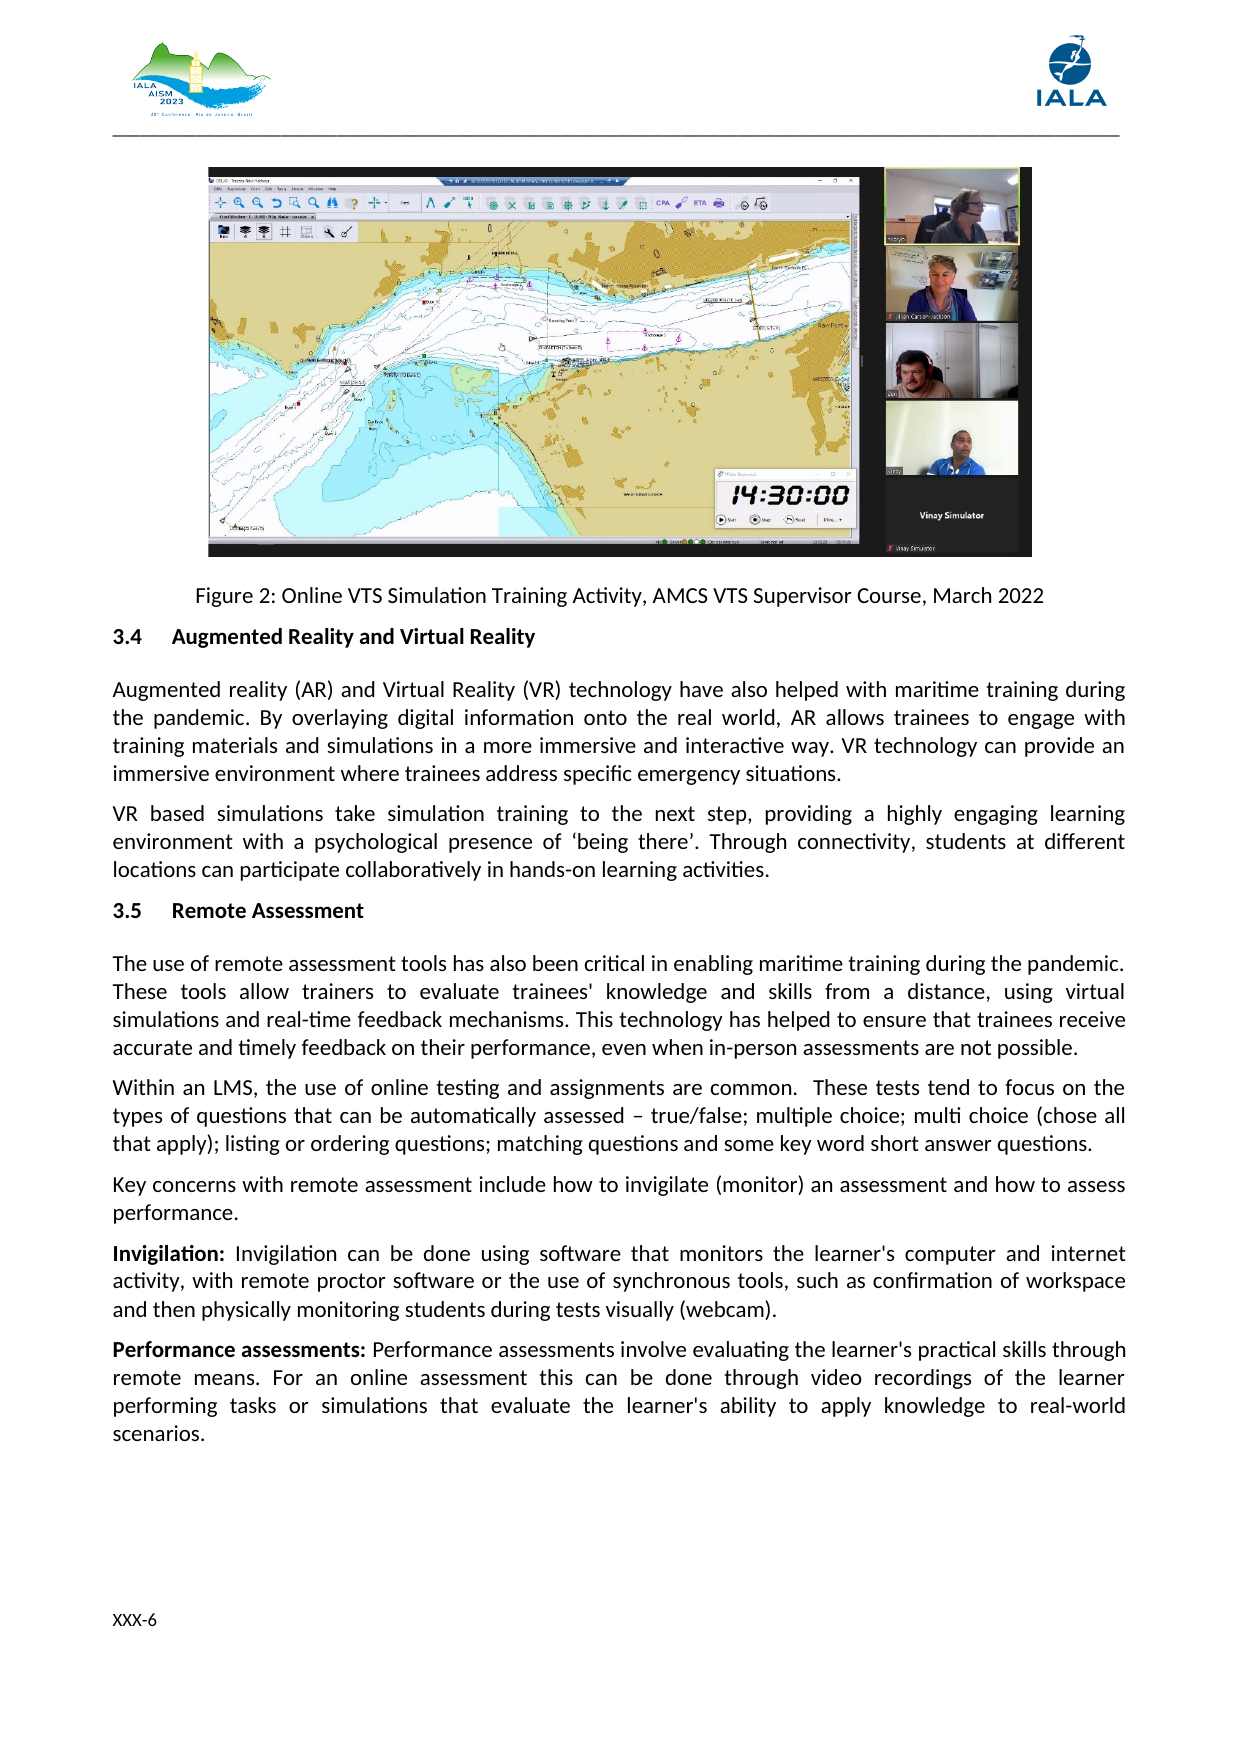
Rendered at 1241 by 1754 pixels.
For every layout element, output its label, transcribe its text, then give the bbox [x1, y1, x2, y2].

picture [208, 167, 1032, 557]
text Key concerns with remote assessment include how to invigilate (monitor) an assessment and how to assess performance. [112, 1170, 1128, 1226]
text Invigilation: Invigilation can be done using software that monitors the learner's computer and internet activity, with remote proctor software or the use of synchronous tools, such as confirmation of workspace and then physically monitoring students during tests visually (webcam). [112, 1239, 1128, 1323]
picture [132, 41, 271, 116]
subtitle Remote Assessment [112, 896, 1128, 924]
text The use of remote assessment tools has also been critical in enabling maritime training during the pandemic. These tools allow trainers to evaluate trainees' knowledge and skills from a distance, using virtual simulations and real-time feedback mechanisms. This technology has helped to ensure that trainees receive accurate and timely feedback on their performance, even when in-person assessments are not possible. [112, 949, 1128, 1061]
text VR based simulations take simulation training to the next step, providing a highly engaging learning environment with a psychological presence of ‘being there’. Through connectivity, students at different locations can participate collaboratively in hands-on learning activities. [112, 799, 1128, 883]
text Augmented reality (AR) and Virtual Reality (VR) technology have also helped with maritime training during the pandemic. By overlaying digital information onto the real world, AR allows trainees to engage with training materials and simulations in a more immersive and interactive way. VR technology can provide an immersive environment where trainees address specific emergency situations. [112, 675, 1128, 787]
text Within an LMS, the use of online testing and assignments are common. These tests tend to focus on the types of questions that can be automatically assessed – true/false; multiple choice; multi choice (chose all that apply); listing or ordering questions; matching questions and some key word short answer questions. [112, 1073, 1128, 1158]
picture [1021, 27, 1119, 122]
text Figure 2: Online VTS Simulation Training Activity, AMCS VTS Supervisor Course, March 2022 [112, 581, 1128, 609]
subtitle Augmented Reality and Virtual Reality [112, 622, 1128, 650]
text Performance assessments: Performance assessments involve evaluating the learner's practical skills through remote means. For an online assessment this can be done through video recordings of the learner performing tasks or simulations that evaluate the learner's ability to apply knowledge to real-world scenarios. [112, 1335, 1128, 1447]
